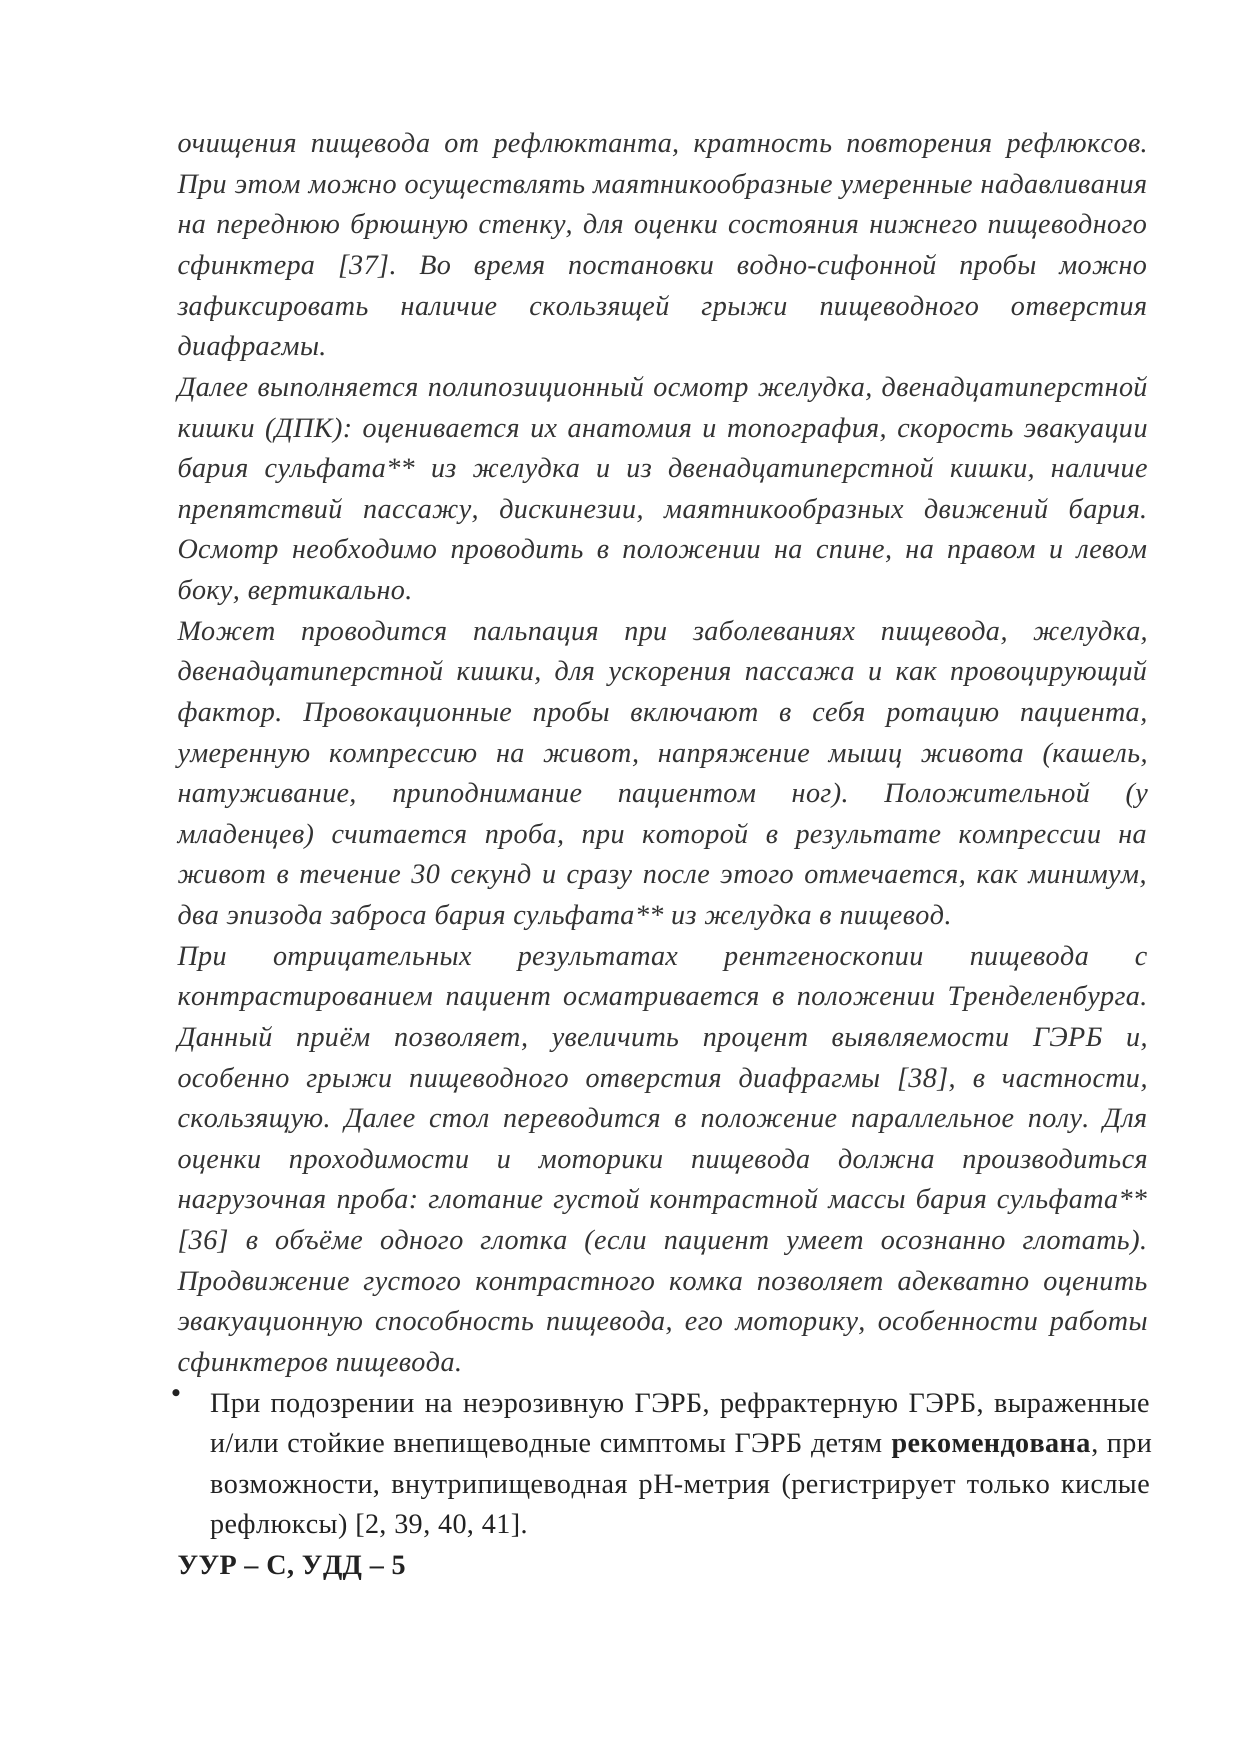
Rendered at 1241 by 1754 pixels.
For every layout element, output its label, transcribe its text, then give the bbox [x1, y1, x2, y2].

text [177, 118, 1152, 362]
list При подозрении на неэрозивную ГЭРБ, рефрактерную ГЭРБ, выраженные и/или стойкие внепищеводные симптомы ГЭРБ детям рекомендована, при возможности, внутрипищеводная рН-метрия (регистрирует только кислые рефлюксы) [2, 39, 40, 41]. [172, 1377, 1152, 1540]
text Может проводится пальпация при заболеваниях пищевода, желудка, двенадцатиперстной кишки, для ускорения пассажа и как провоцирующий фактор. Провокационные пробы включают в себя ротацию пациента, умеренную компрессию на живот, напряжение мышц живота (кашель, натуживание, приподнимание пациентом ног). Положительной (у младенцев) считается проба, при которой в результате компрессии на живот в течение 30 секунд и сразу после этого отмечается, как минимум, два эпизода заброса бария сульфата** из желудка в пищевод. [177, 606, 1152, 931]
text УУР – С, УДД – 5 [177, 1540, 1152, 1581]
text При отрицательных результатах рентгеноскопии пищевода с контрастированием пациент осматривается в положении Тренделенбурга. Данный приём позволяет, увеличить процент выявляемости ГЭРБ и, особенно грыжи пищеводного отверстия диафрагмы [38], в частности, скользящую. Далее стол переводится в положение параллельное полу. Для оценки проходимости и моторики пищевода должна производиться нагрузочная проба: глотание густой контрастной массы бария сульфата** [36] в объёме одного глотка (если пациент умеет осознанно глотать). Продвижение густого контрастного комка позволяет адекватно оценить эвакуационную способность пищевода, его моторику, особенности работы сфинктеров пищевода. [177, 931, 1152, 1377]
text Далее выполняется полипозиционный осмотр желудка, двенадцатиперстной кишки (ДПК): оценивается их анатомия и топография, скорость эвакуации бария сульфата** из желудка и из двенадцатиперстной кишки, наличие препятствий пассажу, дискинезии, маятникообразных движений бария. Осмотр необходимо проводить в положении на спине, на правом и левом боку, вертикально. [177, 362, 1152, 606]
